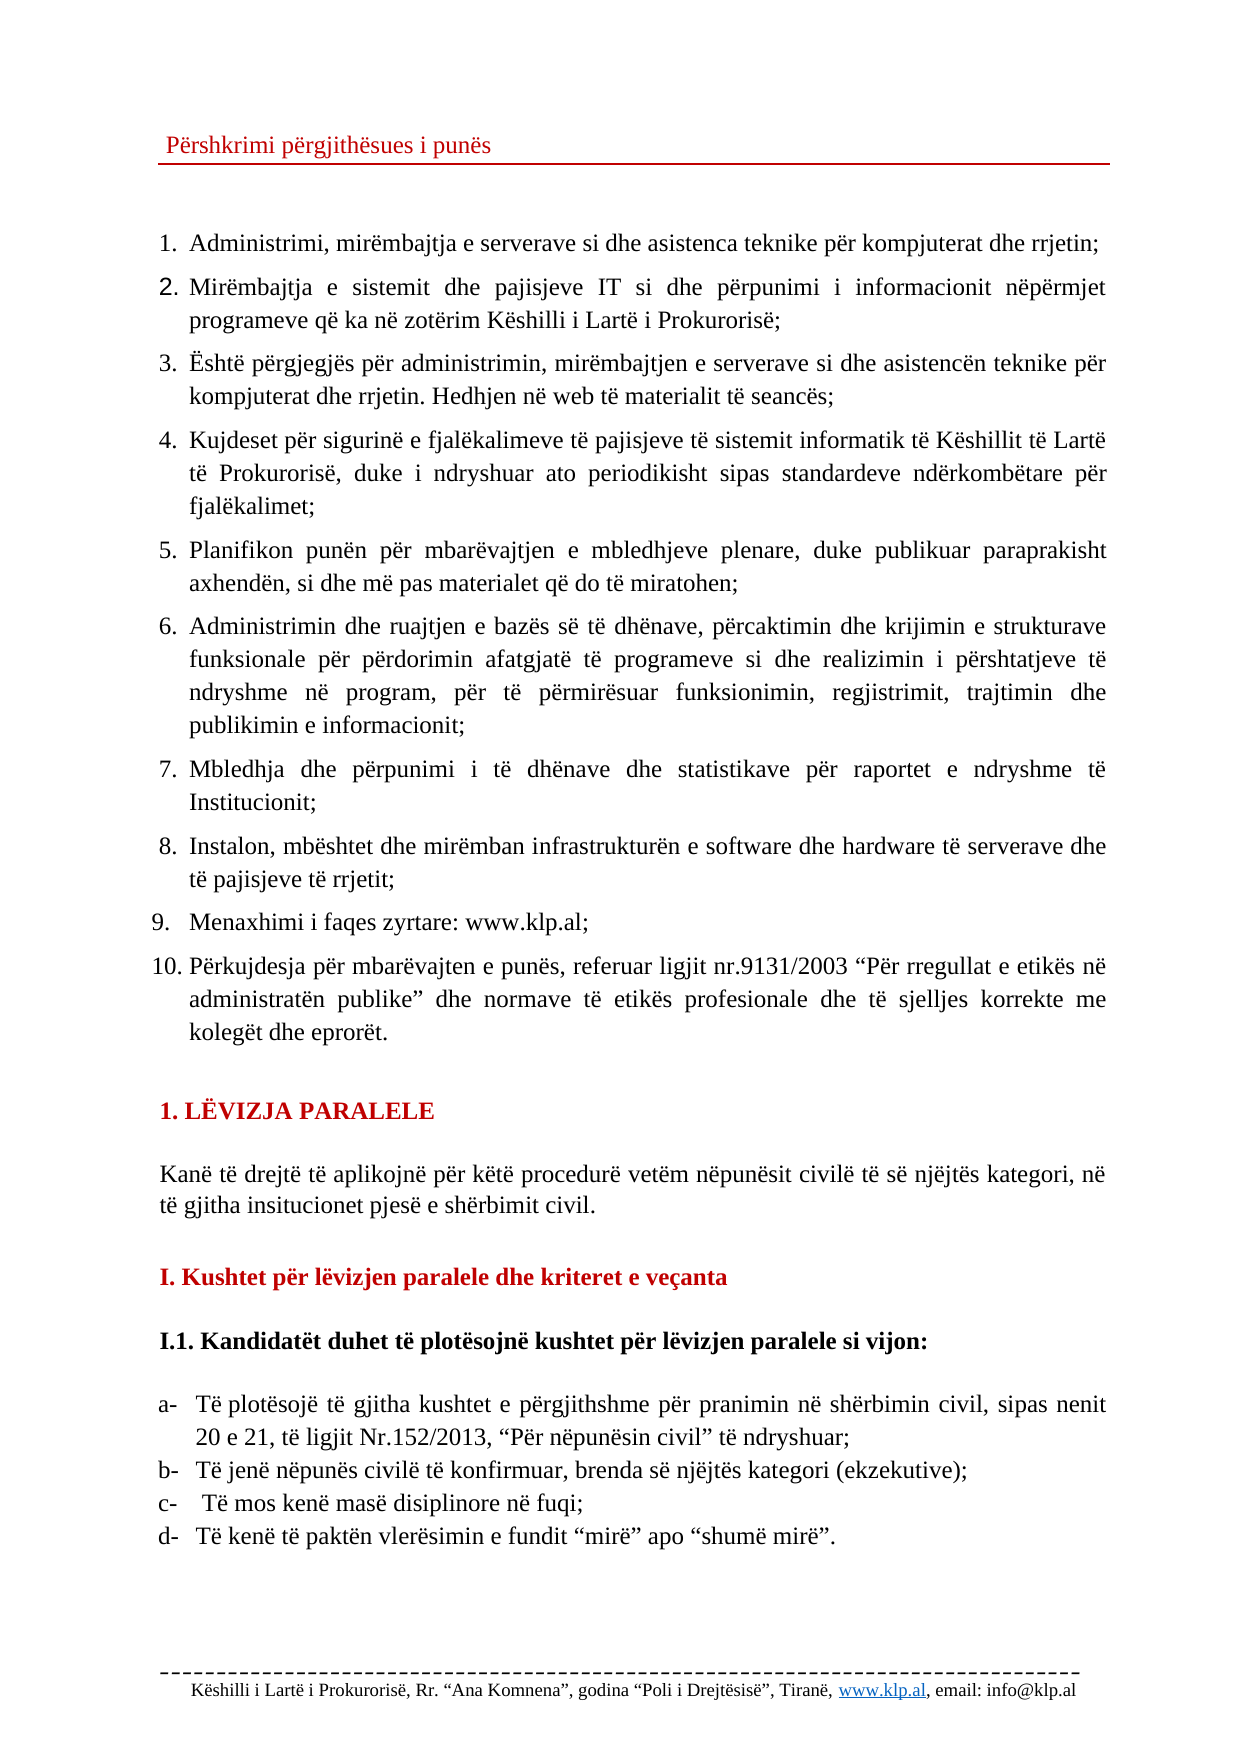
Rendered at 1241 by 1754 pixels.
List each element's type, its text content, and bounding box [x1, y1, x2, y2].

list Të plotësojë të gjitha kushtet e përgjithshme për pranimin në shërbimin civil, sipas nenit 20 e 21, të ligjit Nr.152/2013, “Për nëpunësin civil” të ndryshuar; [158, 1389, 1107, 1450]
list Të jenë nëpunës civilë të konfirmuar, brenda së njëjtës kategori (ekzekutive); [158, 1455, 1107, 1483]
text I.1. Kandidatët duhet të plotësojnë kushtet për lëvizjen paralele si vijon: [159, 1326, 1107, 1355]
list Të mos kenë masë disiplinore në fuqi; [158, 1488, 1107, 1516]
subtitle I. Kushtet për lëvizjen paralele dhe kriteret e veçanta [159, 1262, 1107, 1291]
list Përkujdesja për mbarëvajten e punës, referuar ligjit nr.9131/2003 “Për rregullat e etikës në administratën publike” dhe normave të etikës profesionale dhe të sjelljes korrekte me kolegët dhe eprorët. [151, 951, 1107, 1046]
list Mirëmbajtja e sistemit dhe pajisjeve IT si dhe përpunimi i informacionit nëpërmjet programeve që ka në zotërim Këshilli i Lartë i Prokurorisë; [158, 272, 1107, 333]
list Administrimi, mirëmbajtja e serverave si dhe asistenca teknike për kompjuterat dhe rrjetin; [158, 228, 1107, 257]
list Instalon, mbështet dhe mirëmban infrastrukturën e software dhe hardware të serverave dhe të pajisjeve të rrjetit; [158, 831, 1107, 893]
list Është përgjegjës për administrimin, mirëmbajtjen e serverave si dhe asistencën teknike për kompjuterat dhe rrjetin. Hedhjen në web të materialit të seancës; [158, 348, 1107, 410]
subtitle 1. LËVIZJA PARALELE [159, 1096, 1107, 1125]
list Menaxhimi i faqes zyrtare: www.klp.al; [151, 907, 1107, 936]
text Kanë të drejtë të aplikojnë për këtë procedurë vetëm nëpunësit civilë të së njëjtës kategori, në të gjitha insitucionet pjesë e shërbimit civil. [159, 1159, 1107, 1219]
list Kujdeset për sigurinë e fjalëkalimeve të pajisjeve të sistemit informatik të Këshillit të Lartë të Prokurorisë, duke i ndryshuar ato periodikisht sipas standardeve ndërkombëtare për fjalëkalimet; [158, 425, 1107, 520]
list Mbledhja dhe përpunimi i të dhënave dhe statistikave për raportet e ndryshme të Institucionit; [158, 754, 1107, 816]
subtitle Përshkrimi përgjithësues i punës [159, 130, 1107, 158]
list Të kenë të paktën vlerësimin e fundit “mirë” apo “shumë mirë”. [158, 1521, 1107, 1549]
list Planifikon punën për mbarëvajtjen e mbledhjeve plenare, duke publikuar paraprakisht axhendën, si dhe më pas materialet që do të miratohen; [158, 535, 1107, 597]
list Administrimin dhe ruajtjen e bazës së të dhënave, përcaktimin dhe krijimin e strukturave funksionale për përdorimin afatgjatë të programeve si dhe realizimin i përshtatjeve të ndryshme në program, për të përmirësuar funksionimin, regjistrimit, trajtimin dhe publikimin e informacionit; [158, 611, 1107, 739]
